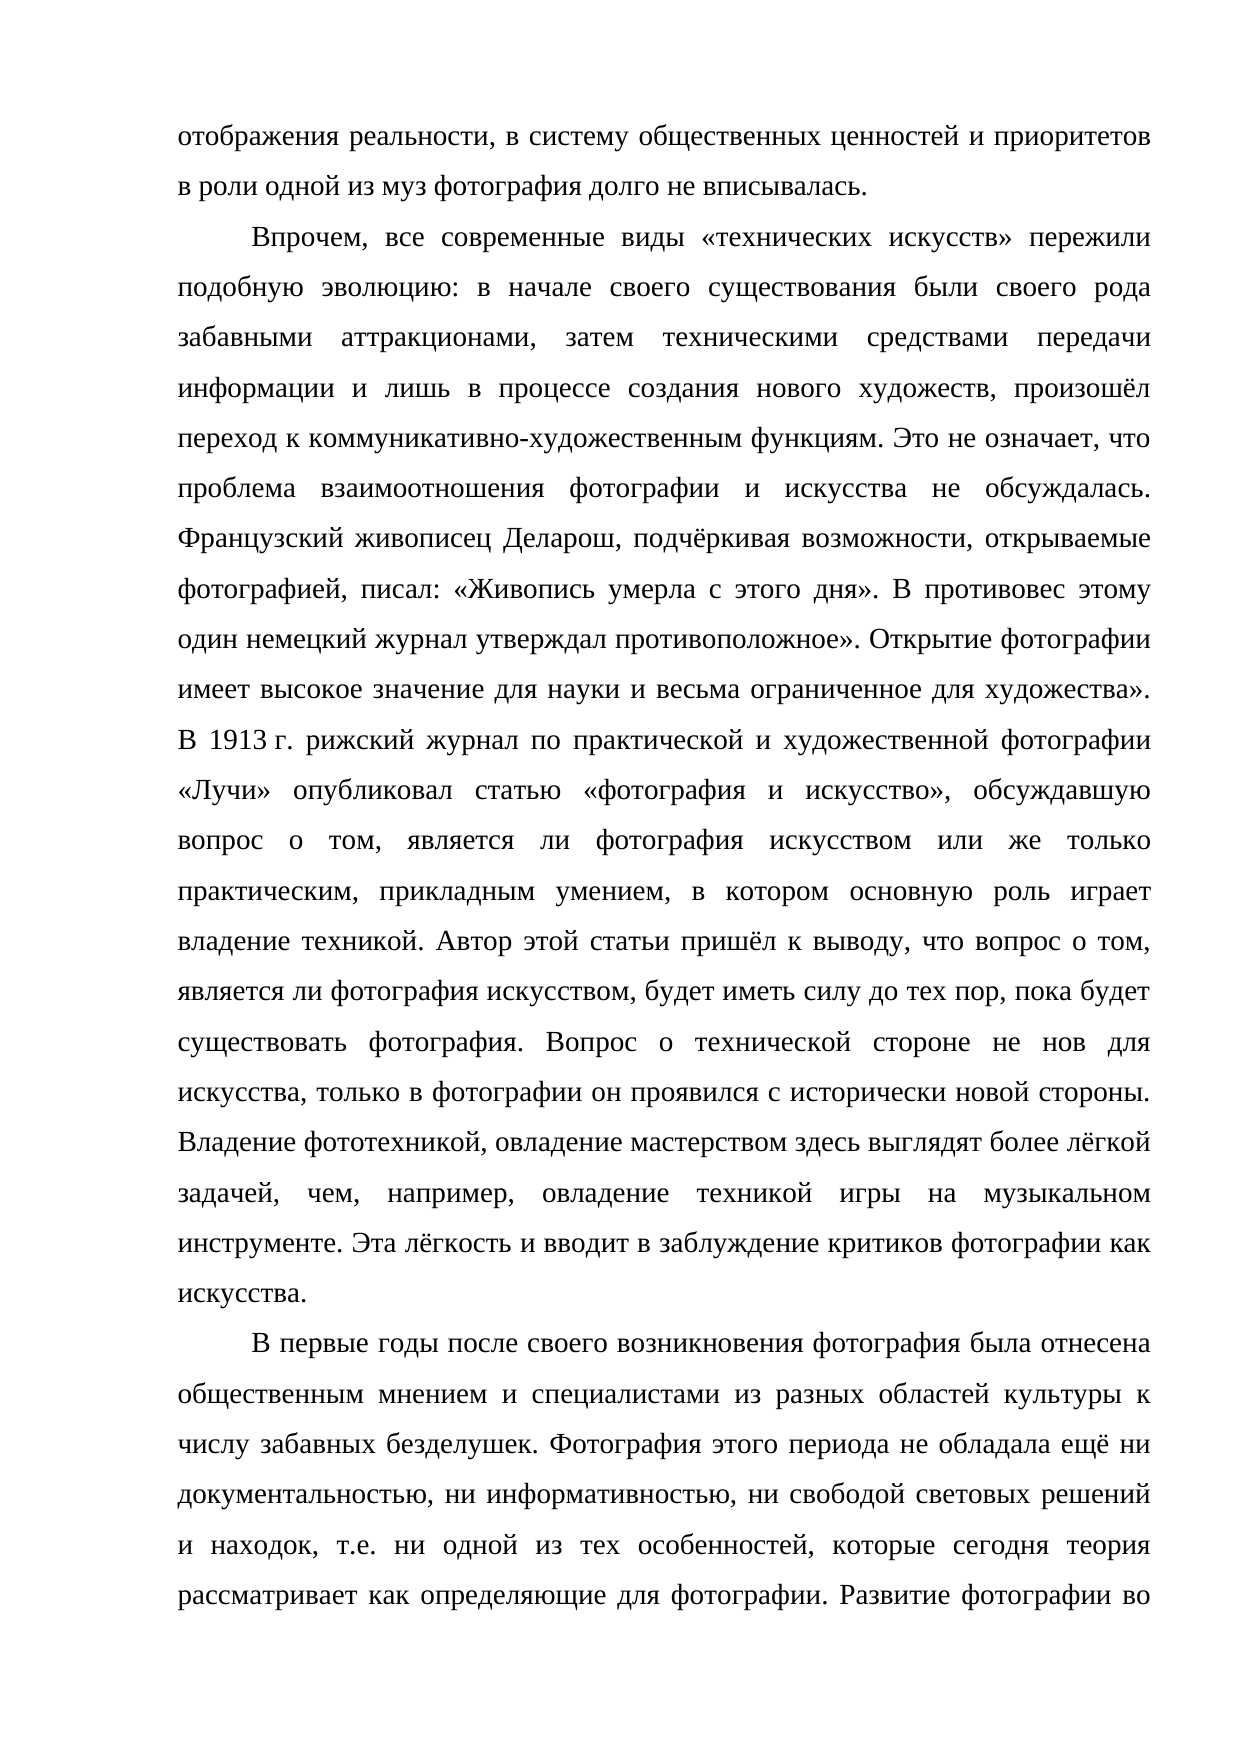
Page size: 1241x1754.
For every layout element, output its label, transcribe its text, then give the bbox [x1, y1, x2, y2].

text Впрочем, все современные виды «технических искусств» пережили подобную эволюцию: в начале своего существования были своего рода забавными аттракционами, затем техническими средствами передачи информации и лишь в процессе создания нового художеств, произошёл переход к коммуникативно-художественным функциям. Это не означает, что проблема взаимоотношения фотографии и искусства не обсуждалась. Французский живописец Деларош, подчёркивая возможности, открываемые фотографией, писал: «Живопись умерла с этого дня». В противовес этому один немецкий журнал утверждал противоположное». Открытие фотографии имеет высокое значение для науки и весьма ограниченное для художества». В 1913 г. рижский журнал по практической и художественной фотографии «Лучи» опубликовал статью «фотография и искусство», обсуждавшую вопрос о том, является ли фотография искусством или же только практическим, прикладным умением, в котором основную роль играет владение техникой. Автор этой статьи пришёл к выводу, что вопрос о том, является ли фотография искусством, будет иметь силу до тех пор, пока будет существовать фотография. Вопрос о технической стороне не нов для искусства, только в фотографии он проявился с исторически новой стороны. Владение фототехникой, овладение мастерством здесь выглядят более лёгкой задачей, чем, например, овладение техникой игры на музыкальном инструменте. Эта лёгкость и вводит в заблуждение критиков фотографии как искусства. [177, 219, 1152, 1309]
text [177, 1326, 1152, 1611]
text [177, 118, 1152, 202]
